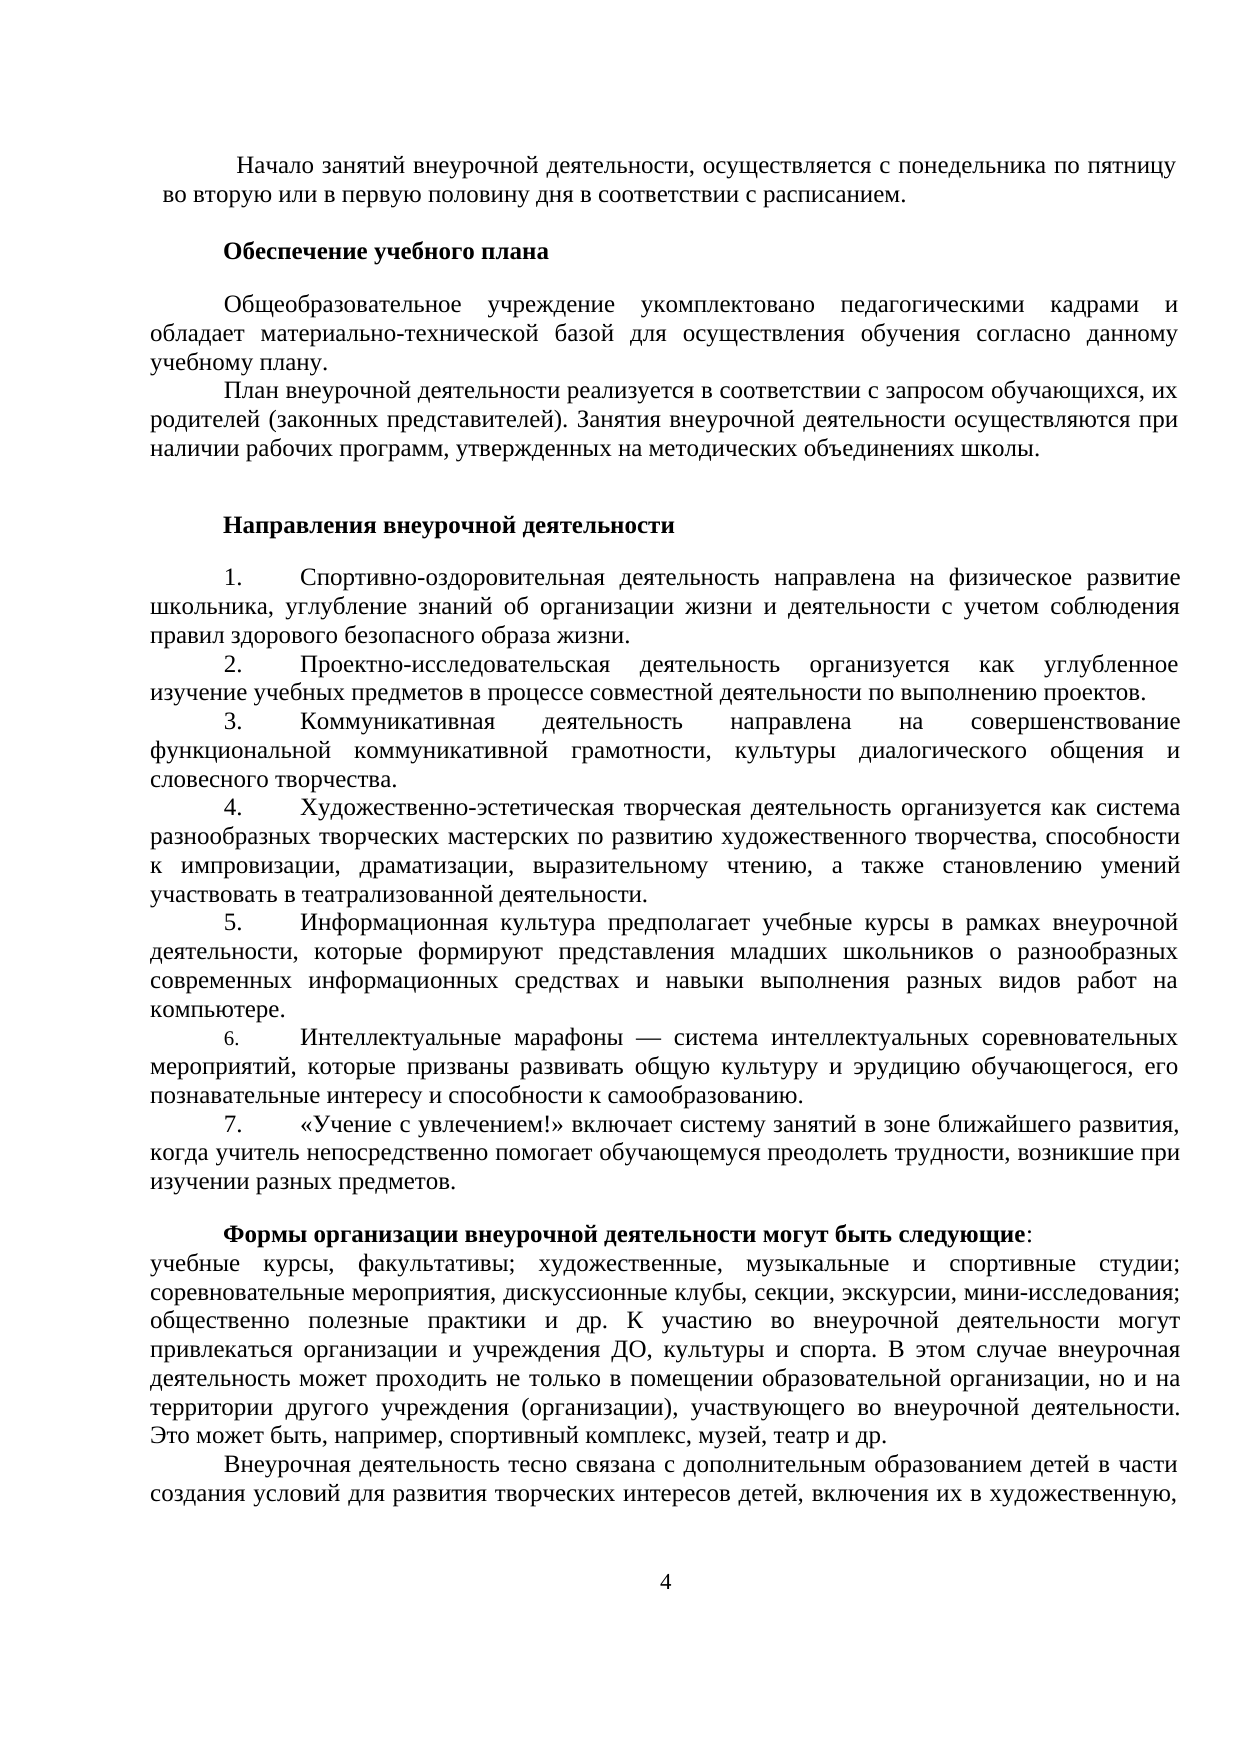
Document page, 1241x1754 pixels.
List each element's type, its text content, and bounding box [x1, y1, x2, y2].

text Обеспечение учебного плана [223, 236, 1181, 265]
list Интеллектуальные марафоны — система интеллектуальных соревновательных мероприятий, которые призваны развивать общую культуру и эрудицию обучающегося, его познавательные интересу и способности к самообразованию. [150, 1022, 1179, 1109]
list Спортивно-оздоровительная деятельность направлена на физическое развитие школьника, углубление знаний об организации жизни и деятельности с учетом соблюдения правил здорового безопасного образа жизни. [150, 562, 1181, 649]
text План внеурочной деятельности реализуется в соответствии с запросом обучающихся, их родителей (законных представителей). Занятия внеурочной деятельности осуществляются при наличии рабочих программ, утвержденных на методических объединениях школы. [150, 375, 1179, 462]
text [150, 1449, 1179, 1507]
text Общеобразовательное учреждение укомплектовано педагогическими кадрами и обладает материально-технической базой для осуществления обучения согласно данному учебному плану. [150, 289, 1179, 375]
list Художественно-эстетическая творческая деятельность организуется как система разнообразных творческих мастерских по развитию художественного творчества, способности к импровизации, драматизации, выразительному чтению, а также становлению умений участвовать в театрализованной деятельности. [150, 792, 1181, 907]
text Начало занятий внеурочной деятельности, осуществляется с понедельника по пятницу во вторую или в первую половину дня в соответствии с расписанием. [162, 150, 1177, 207]
text учебные курсы, факультативы; художественные, музыкальные и спортивные студии; соревновательные мероприятия, дискуссионные клубы, секции, экскурсии, мини-исследования; общественно полезные практики и др. К участию во внеурочной деятельности могут привлекаться организации и учреждения ДО, культуры и спорта. В этом случае внеурочная деятельность может проходить не только в помещении образовательной организации, но и на территории другого учреждения (организации), участвующего во внеурочной деятельности. Это может быть, например, спортивный комплекс, музей, театр и др. [150, 1248, 1181, 1449]
list Коммуникативная деятельность направлена на совершенствование функциональной коммуникативной грамотности, культуры диалогического общения и словесного творчества. [150, 706, 1181, 792]
list «Учение с увлечением!» включает систему занятий в зоне ближайшего развития, когда учитель непосредственно помогает обучающемуся преодолеть трудности, возникшие при изучении разных предметов. [150, 1109, 1181, 1195]
list Проектно-исследовательская деятельность организуется как углубленное изучение учебных предметов в процессе совместной деятельности по выполнению проектов. [150, 649, 1179, 706]
text Формы организации внеурочной деятельности могут быть следующие: [223, 1219, 1181, 1248]
text Направления внеурочной деятельности [223, 510, 1181, 538]
list Информационная культура предполагает учебные курсы в рамках внеурочной деятельности, которые формируют представления младших школьников о разнообразных современных информационных средствах и навыки выполнения разных видов работ на компьютере. [150, 907, 1179, 1022]
